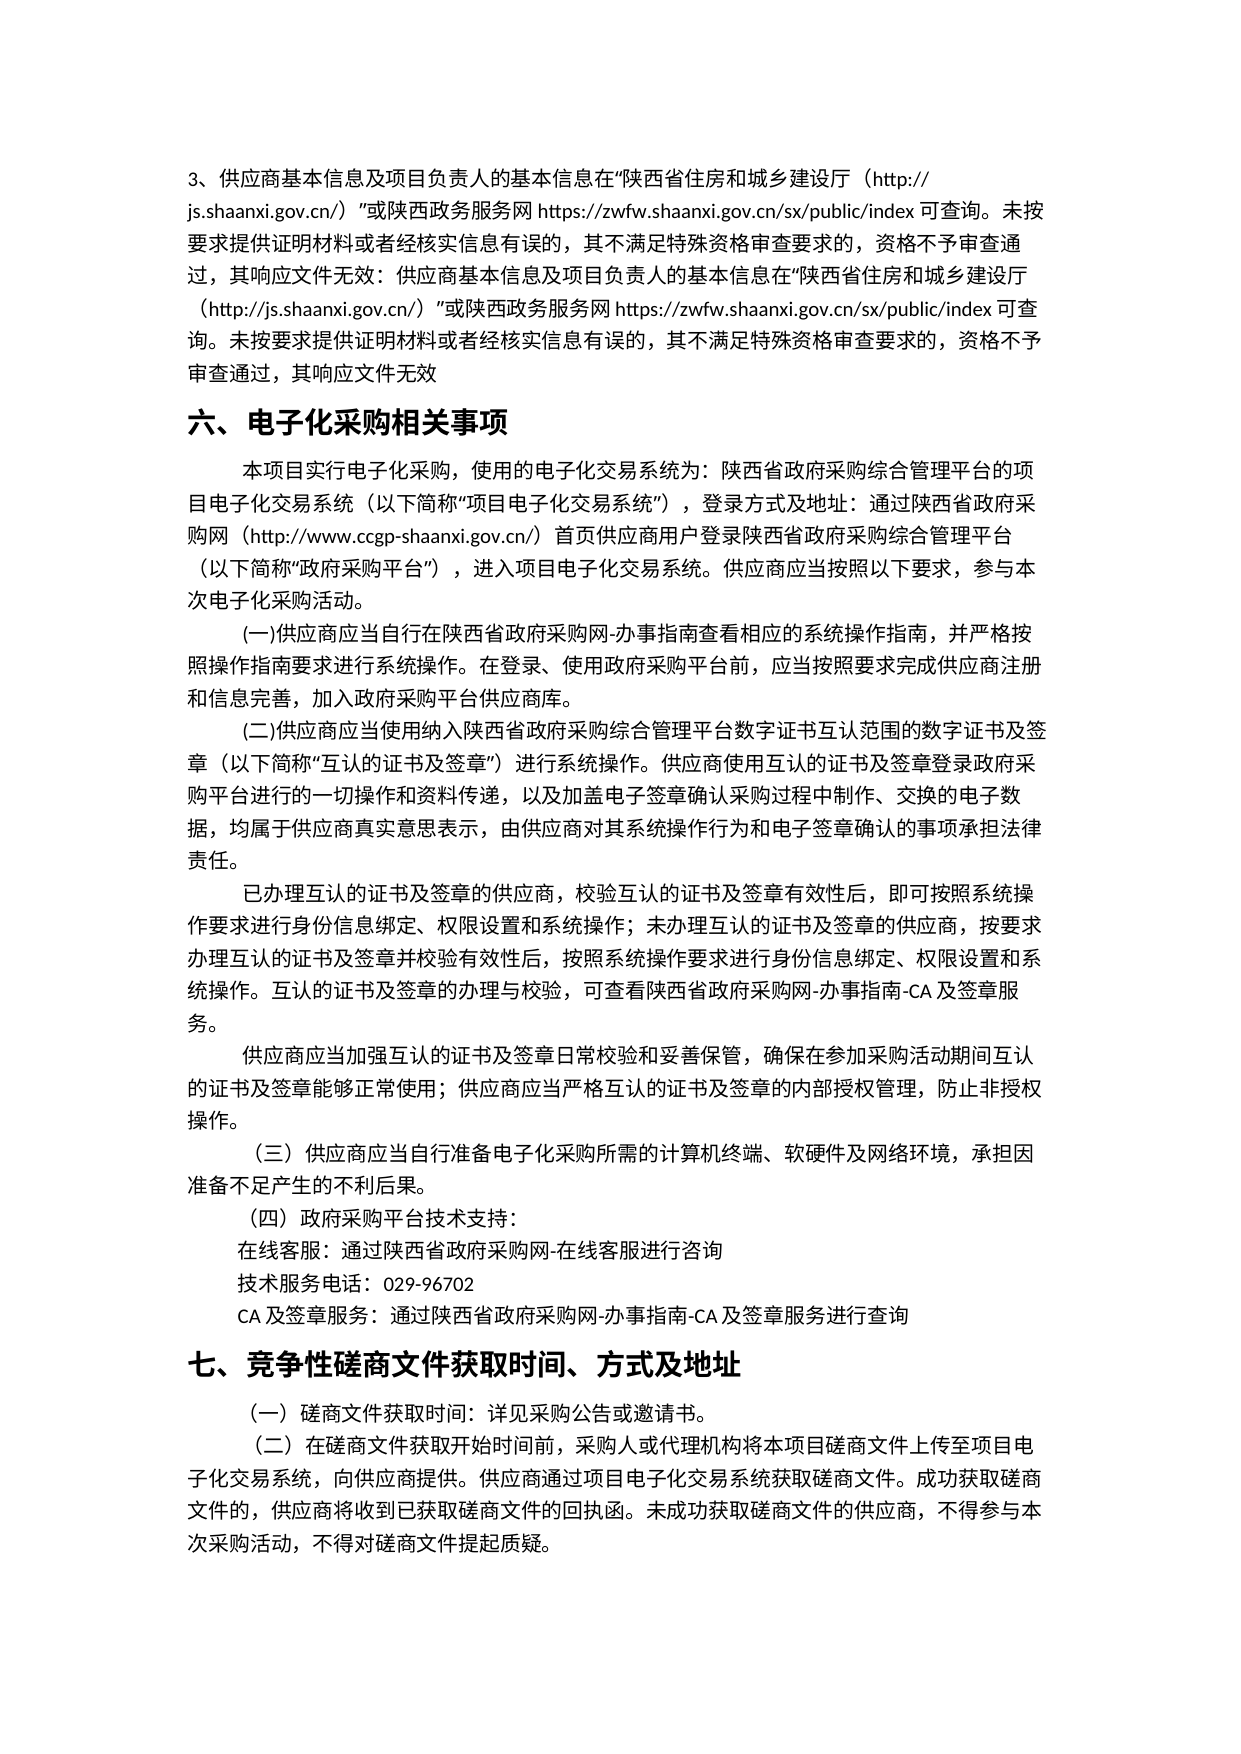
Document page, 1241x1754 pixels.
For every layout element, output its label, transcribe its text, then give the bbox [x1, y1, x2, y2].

text 已办理互认的证书及签章的供应商，校验互认的证书及签章有效性后，即可按照系统操作要求进行身份信息绑定、权限设置和系统操作；未办理互认的证书及签章的供应商，按要求办理互认的证书及签章并校验有效性后，按照系统操作要求进行身份信息绑定、权限设置和系统操作。互认的证书及签章的办理与校验，可查看陕西省政府采购网-办事指南-CA及签章服务。 [187, 877, 1053, 1039]
text 本项目实行电子化采购，使用的电子化交易系统为：陕西省政府采购综合管理平台的项目电子化交易系统（以下简称“项目电子化交易系统”），登录方式及地址：通过陕西省政府采购网（http://www.ccgp-shaanxi.gov.cn/）首页供应商用户登录陕西省政府采购综合管理平台（以下简称“政府采购平台”），进入项目电子化交易系统。供应商应当按照以下要求，参与本次电子化采购活动。 [187, 454, 1053, 617]
text 供应商应当加强互认的证书及签章日常校验和妥善保管，确保在参加采购活动期间互认的证书及签章能够正常使用；供应商应当严格互认的证书及签章的内部授权管理，防止非授权操作。 [187, 1039, 1053, 1137]
text 七、竞争性磋商文件获取时间、方式及地址 [187, 1332, 1053, 1397]
text 六、电子化采购相关事项 [187, 389, 1053, 454]
text （三）供应商应当自行准备电子化采购所需的计算机终端、软硬件及网络环境，承担因准备不足产生的不利后果。 [187, 1137, 1053, 1202]
text CA及签章服务：通过陕西省政府采购网-办事指南-CA及签章服务进行查询 [187, 1299, 1053, 1332]
text 3、供应商基本信息及项目负责人的基本信息在“陕西省住房和城乡建设厅（http://js.shaanxi.gov.cn/）”或陕西政务服务网https://zwfw.shaanxi.gov.cn/sx/public/index可查询。未按要求提供证明材料或者经核实信息有误的，其不满足特殊资格审查要求的，资格不予审查通过，其响应文件无效：供应商基本信息及项目负责人的基本信息在“陕西省住房和城乡建设厅（http://js.shaanxi.gov.cn/）”或陕西政务服务网https://zwfw.shaanxi.gov.cn/sx/public/index可查询。未按要求提供证明材料或者经核实信息有误的，其不满足特殊资格审查要求的，资格不予审查通过，其响应文件无效 [187, 162, 1053, 389]
text 技术服务电话：029-96702 [187, 1267, 1053, 1299]
text （一）磋商文件获取时间：详见采购公告或邀请书。 [187, 1397, 1053, 1429]
text (一)供应商应当自行在陕西省政府采购网-办事指南查看相应的系统操作指南，并严格按照操作指南要求进行系统操作。在登录、使用政府采购平台前，应当按照要求完成供应商注册和信息完善，加入政府采购平台供应商库。 [187, 617, 1053, 714]
text （二）在磋商文件获取开始时间前，采购人或代理机构将本项目磋商文件上传至项目电子化交易系统，向供应商提供。供应商通过项目电子化交易系统获取磋商文件。成功获取磋商文件的，供应商将收到已获取磋商文件的回执函。未成功获取磋商文件的供应商，不得参与本次采购活动，不得对磋商文件提起质疑。 [187, 1429, 1053, 1559]
text （四）政府采购平台技术支持： [187, 1202, 1053, 1234]
text (二)供应商应当使用纳入陕西省政府采购综合管理平台数字证书互认范围的数字证书及签章（以下简称“互认的证书及签章”）进行系统操作。供应商使用互认的证书及签章登录政府采购平台进行的一切操作和资料传递，以及加盖电子签章确认采购过程中制作、交换的电子数据，均属于供应商真实意思表示，由供应商对其系统操作行为和电子签章确认的事项承担法律责任。 [187, 714, 1053, 877]
text 在线客服：通过陕西省政府采购网-在线客服进行咨询 [187, 1234, 1053, 1267]
